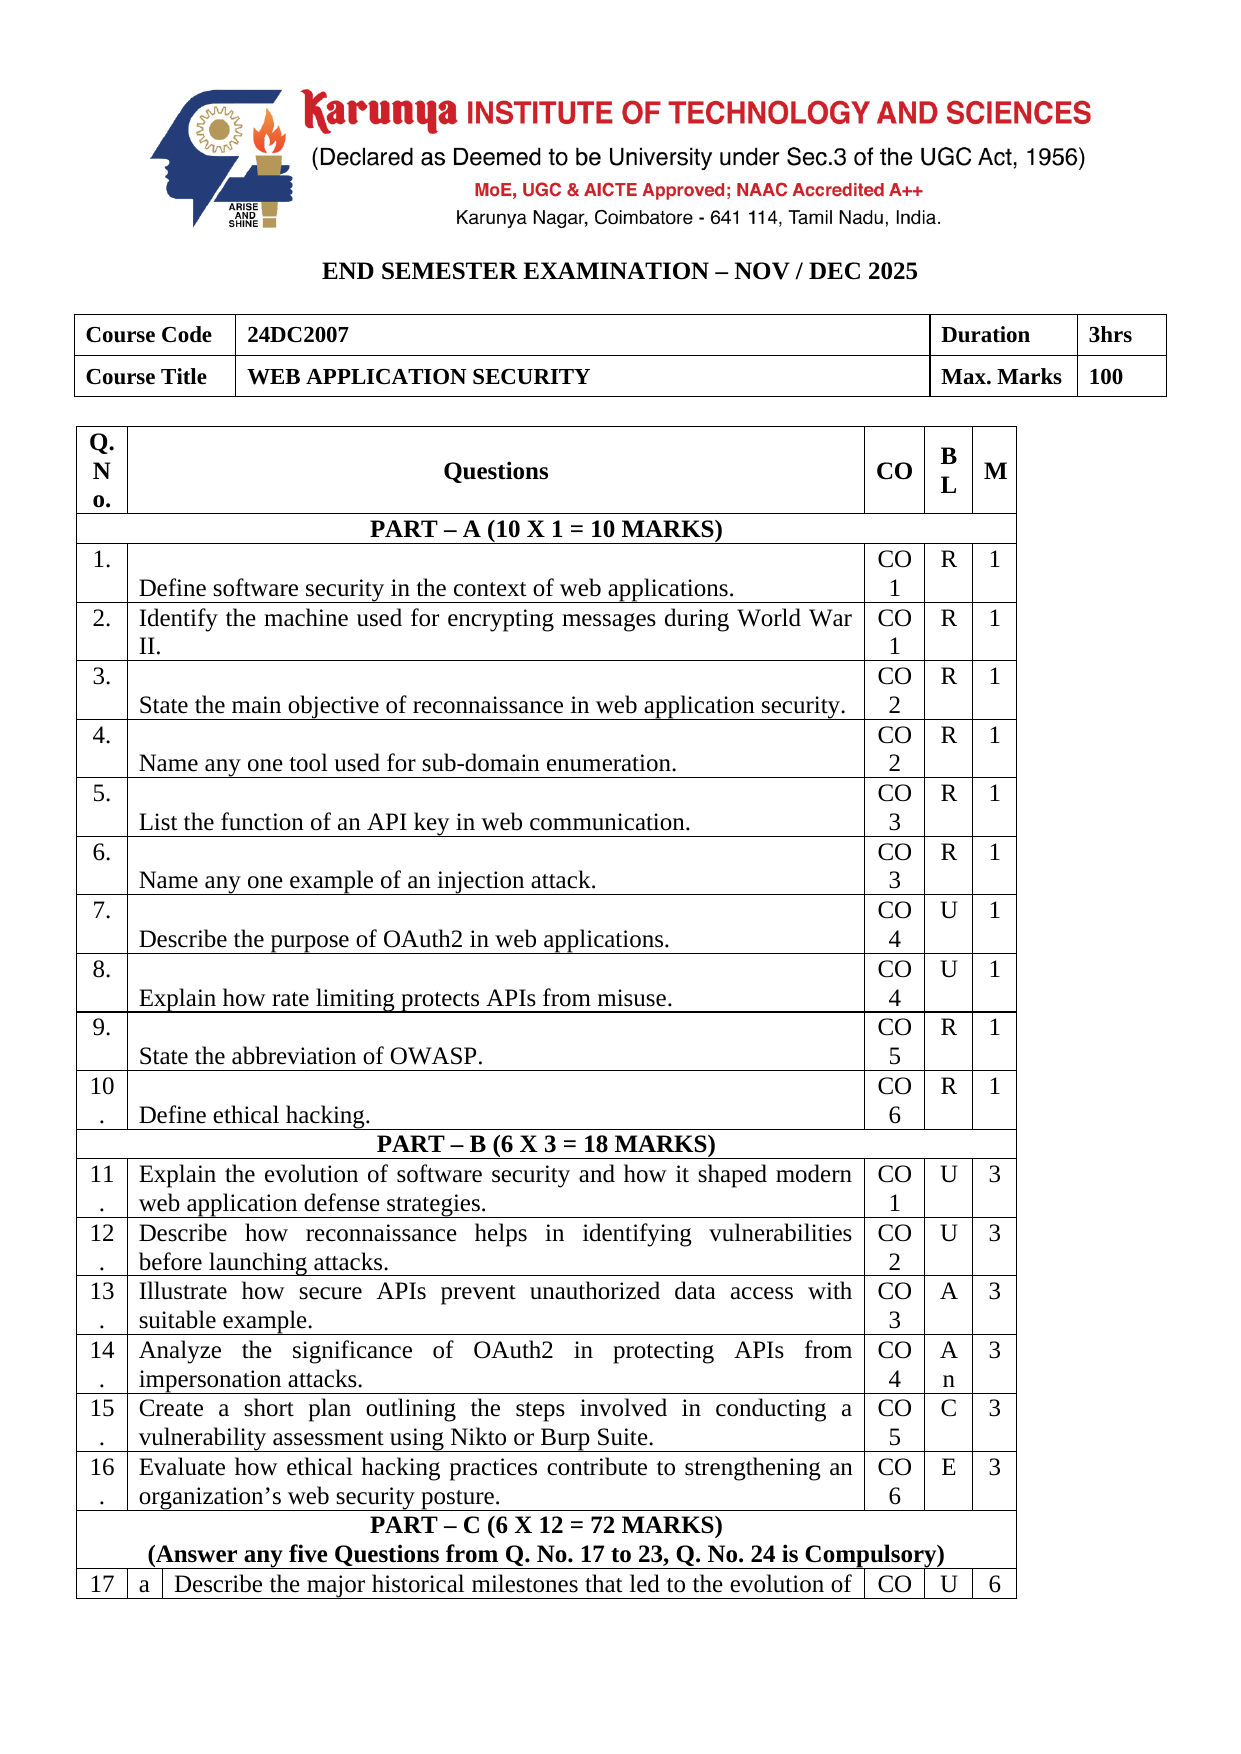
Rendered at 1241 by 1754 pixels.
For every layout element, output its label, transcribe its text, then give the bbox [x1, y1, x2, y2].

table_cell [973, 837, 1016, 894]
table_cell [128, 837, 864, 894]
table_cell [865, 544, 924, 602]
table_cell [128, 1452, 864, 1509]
picture [150, 89, 1091, 228]
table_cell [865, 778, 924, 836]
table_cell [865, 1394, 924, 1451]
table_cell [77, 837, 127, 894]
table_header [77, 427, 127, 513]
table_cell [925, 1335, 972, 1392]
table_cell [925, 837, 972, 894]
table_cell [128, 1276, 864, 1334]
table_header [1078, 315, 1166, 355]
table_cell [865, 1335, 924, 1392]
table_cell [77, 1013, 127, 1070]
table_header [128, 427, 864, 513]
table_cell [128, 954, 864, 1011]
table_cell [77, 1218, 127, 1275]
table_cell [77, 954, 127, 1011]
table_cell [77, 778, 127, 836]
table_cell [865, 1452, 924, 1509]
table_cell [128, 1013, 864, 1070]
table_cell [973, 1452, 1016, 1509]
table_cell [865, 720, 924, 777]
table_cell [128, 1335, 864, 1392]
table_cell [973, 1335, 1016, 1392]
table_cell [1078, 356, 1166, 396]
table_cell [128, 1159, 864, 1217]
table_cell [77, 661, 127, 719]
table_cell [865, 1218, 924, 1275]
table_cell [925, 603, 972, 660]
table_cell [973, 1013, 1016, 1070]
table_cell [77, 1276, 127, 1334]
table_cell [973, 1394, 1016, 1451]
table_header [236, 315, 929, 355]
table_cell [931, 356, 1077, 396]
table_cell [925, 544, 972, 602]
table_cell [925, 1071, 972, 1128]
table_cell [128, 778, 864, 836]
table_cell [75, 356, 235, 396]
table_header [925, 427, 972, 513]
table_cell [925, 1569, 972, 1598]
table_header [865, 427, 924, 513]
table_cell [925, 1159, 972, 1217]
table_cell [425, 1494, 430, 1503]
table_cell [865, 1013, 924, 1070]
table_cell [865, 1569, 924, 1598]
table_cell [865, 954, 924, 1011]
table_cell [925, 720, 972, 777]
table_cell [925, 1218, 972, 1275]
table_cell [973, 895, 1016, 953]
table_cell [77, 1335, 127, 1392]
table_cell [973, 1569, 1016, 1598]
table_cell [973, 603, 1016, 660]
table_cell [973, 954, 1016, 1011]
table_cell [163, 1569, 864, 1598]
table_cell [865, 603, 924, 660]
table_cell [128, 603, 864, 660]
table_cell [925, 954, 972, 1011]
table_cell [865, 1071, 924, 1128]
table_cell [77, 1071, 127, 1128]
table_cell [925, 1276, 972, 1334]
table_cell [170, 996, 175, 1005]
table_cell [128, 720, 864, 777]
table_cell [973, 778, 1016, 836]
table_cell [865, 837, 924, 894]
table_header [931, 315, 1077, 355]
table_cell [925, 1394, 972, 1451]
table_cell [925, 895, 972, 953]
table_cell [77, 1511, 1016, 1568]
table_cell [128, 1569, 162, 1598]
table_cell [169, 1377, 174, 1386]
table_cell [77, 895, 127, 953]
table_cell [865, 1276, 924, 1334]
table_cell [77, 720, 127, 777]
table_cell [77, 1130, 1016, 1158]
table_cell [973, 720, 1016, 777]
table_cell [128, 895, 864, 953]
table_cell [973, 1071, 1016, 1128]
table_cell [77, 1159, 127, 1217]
text END SEMESTER EXAMINATION – NOV / DEC 2025 [150, 256, 1090, 285]
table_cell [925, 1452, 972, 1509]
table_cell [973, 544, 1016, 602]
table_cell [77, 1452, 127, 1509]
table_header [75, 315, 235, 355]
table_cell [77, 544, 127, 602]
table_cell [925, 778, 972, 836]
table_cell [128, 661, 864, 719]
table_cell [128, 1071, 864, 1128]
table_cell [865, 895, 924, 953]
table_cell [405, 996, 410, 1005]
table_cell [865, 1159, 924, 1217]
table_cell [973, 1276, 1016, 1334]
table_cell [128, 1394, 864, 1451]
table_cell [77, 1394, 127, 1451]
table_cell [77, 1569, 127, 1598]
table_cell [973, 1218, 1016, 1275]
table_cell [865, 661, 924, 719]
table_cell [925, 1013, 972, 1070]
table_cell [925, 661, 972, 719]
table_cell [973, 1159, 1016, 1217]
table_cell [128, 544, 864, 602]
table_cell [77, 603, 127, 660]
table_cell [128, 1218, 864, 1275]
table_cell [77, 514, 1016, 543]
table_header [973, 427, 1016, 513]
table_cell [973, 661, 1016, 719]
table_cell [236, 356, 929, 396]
